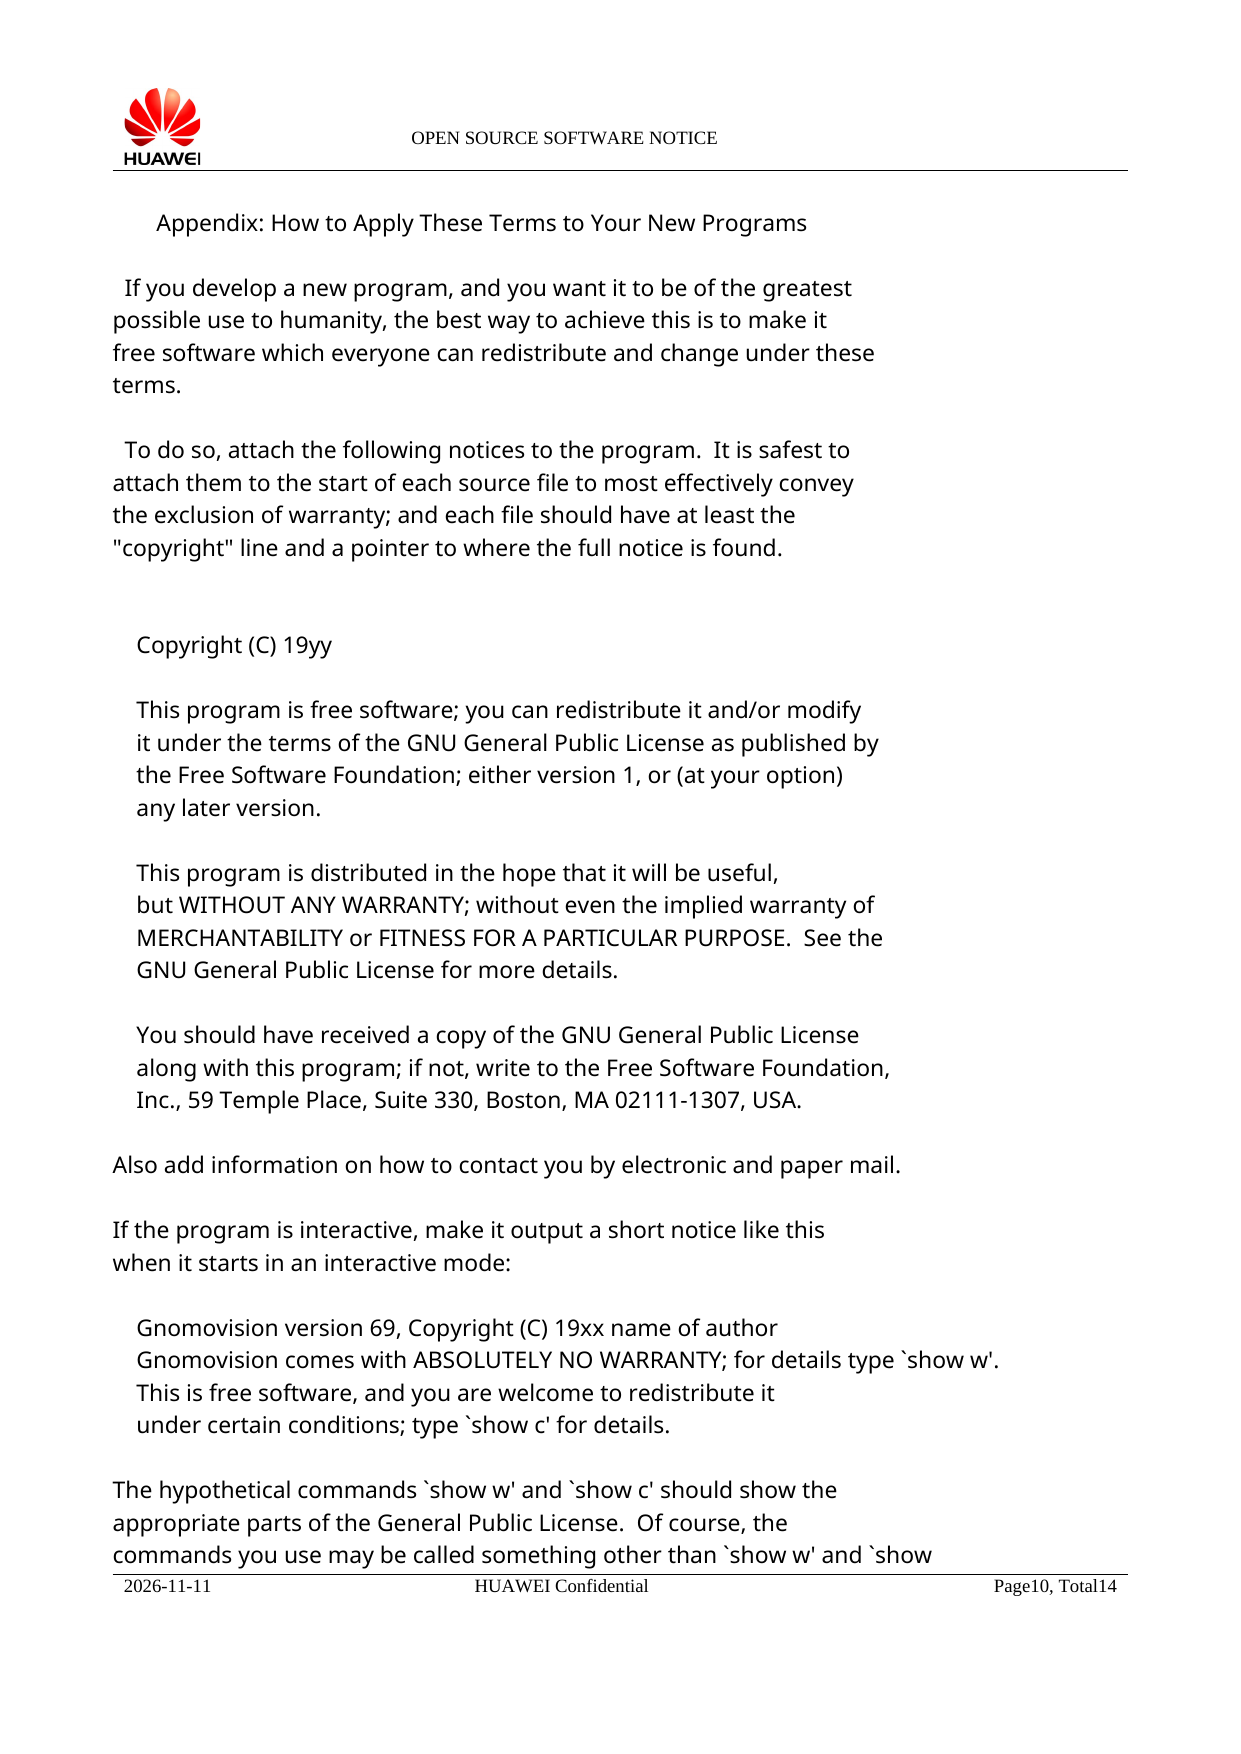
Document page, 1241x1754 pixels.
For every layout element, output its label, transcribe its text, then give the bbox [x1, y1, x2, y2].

text This program is distributed in the hope that it will be useful, [112, 856, 1128, 889]
text Inc., 59 Temple Place, Suite 330, Boston, MA 02111-1307, USA. [112, 1084, 1128, 1116]
text possible use to humanity, the best way to achieve this is to make it [112, 304, 1128, 336]
text along with this program; if not, write to the Free Software Foundation, [112, 1051, 1128, 1084]
text free software which everyone can redistribute and change under these [112, 336, 1128, 369]
text terms. [112, 369, 1128, 401]
text the exclusion of warranty; and each file should have at least the [112, 499, 1128, 531]
text Copyright (C) 19yy [112, 629, 1128, 661]
text Also add information on how to contact you by electronic and paper mail. [112, 1149, 1128, 1181]
text This is free software, and you are welcome to redistribute it [112, 1376, 1128, 1409]
text Gnomovision comes with ABSOLUTELY NO WARRANTY; for details type `show w'. [112, 1344, 1128, 1376]
text it under the terms of the GNU General Public License as published by [112, 726, 1128, 759]
text appropriate parts of the General Public License. Of course, the [112, 1506, 1128, 1539]
text Gnomovision version 69, Copyright (C) 19xx name of author [112, 1311, 1128, 1344]
text but WITHOUT ANY WARRANTY; without even the implied warranty of [112, 889, 1128, 921]
text This program is free software; you can redistribute it and/or modify [112, 694, 1128, 726]
text any later version. [112, 791, 1128, 824]
text The hypothetical commands `show w' and `show c' should show the [112, 1474, 1128, 1506]
text commands you use may be called something other than `show w' and `show [112, 1539, 1128, 1571]
text You should have received a copy of the GNU General Public License [112, 1019, 1128, 1051]
text the Free Software Foundation; either version 1, or (at your option) [112, 759, 1128, 791]
text MERCHANTABILITY or FITNESS FOR A PARTICULAR PURPOSE. See the [112, 921, 1128, 954]
text when it starts in an interactive mode: [112, 1246, 1128, 1279]
text To do so, attach the following notices to the program. It is safest to [112, 434, 1128, 466]
picture [124, 88, 201, 165]
text Appendix: How to Apply These Terms to Your New Programs [112, 206, 1128, 239]
text If the program is interactive, make it output a short notice like this [112, 1214, 1128, 1246]
text If you develop a new program, and you want it to be of the greatest [112, 271, 1128, 304]
text under certain conditions; type `show c' for details. [112, 1409, 1128, 1441]
text "copyright" line and a pointer to where the full notice is found. [112, 531, 1128, 564]
text GNU General Public License for more details. [112, 954, 1128, 986]
text attach them to the start of each source file to most effectively convey [112, 466, 1128, 499]
